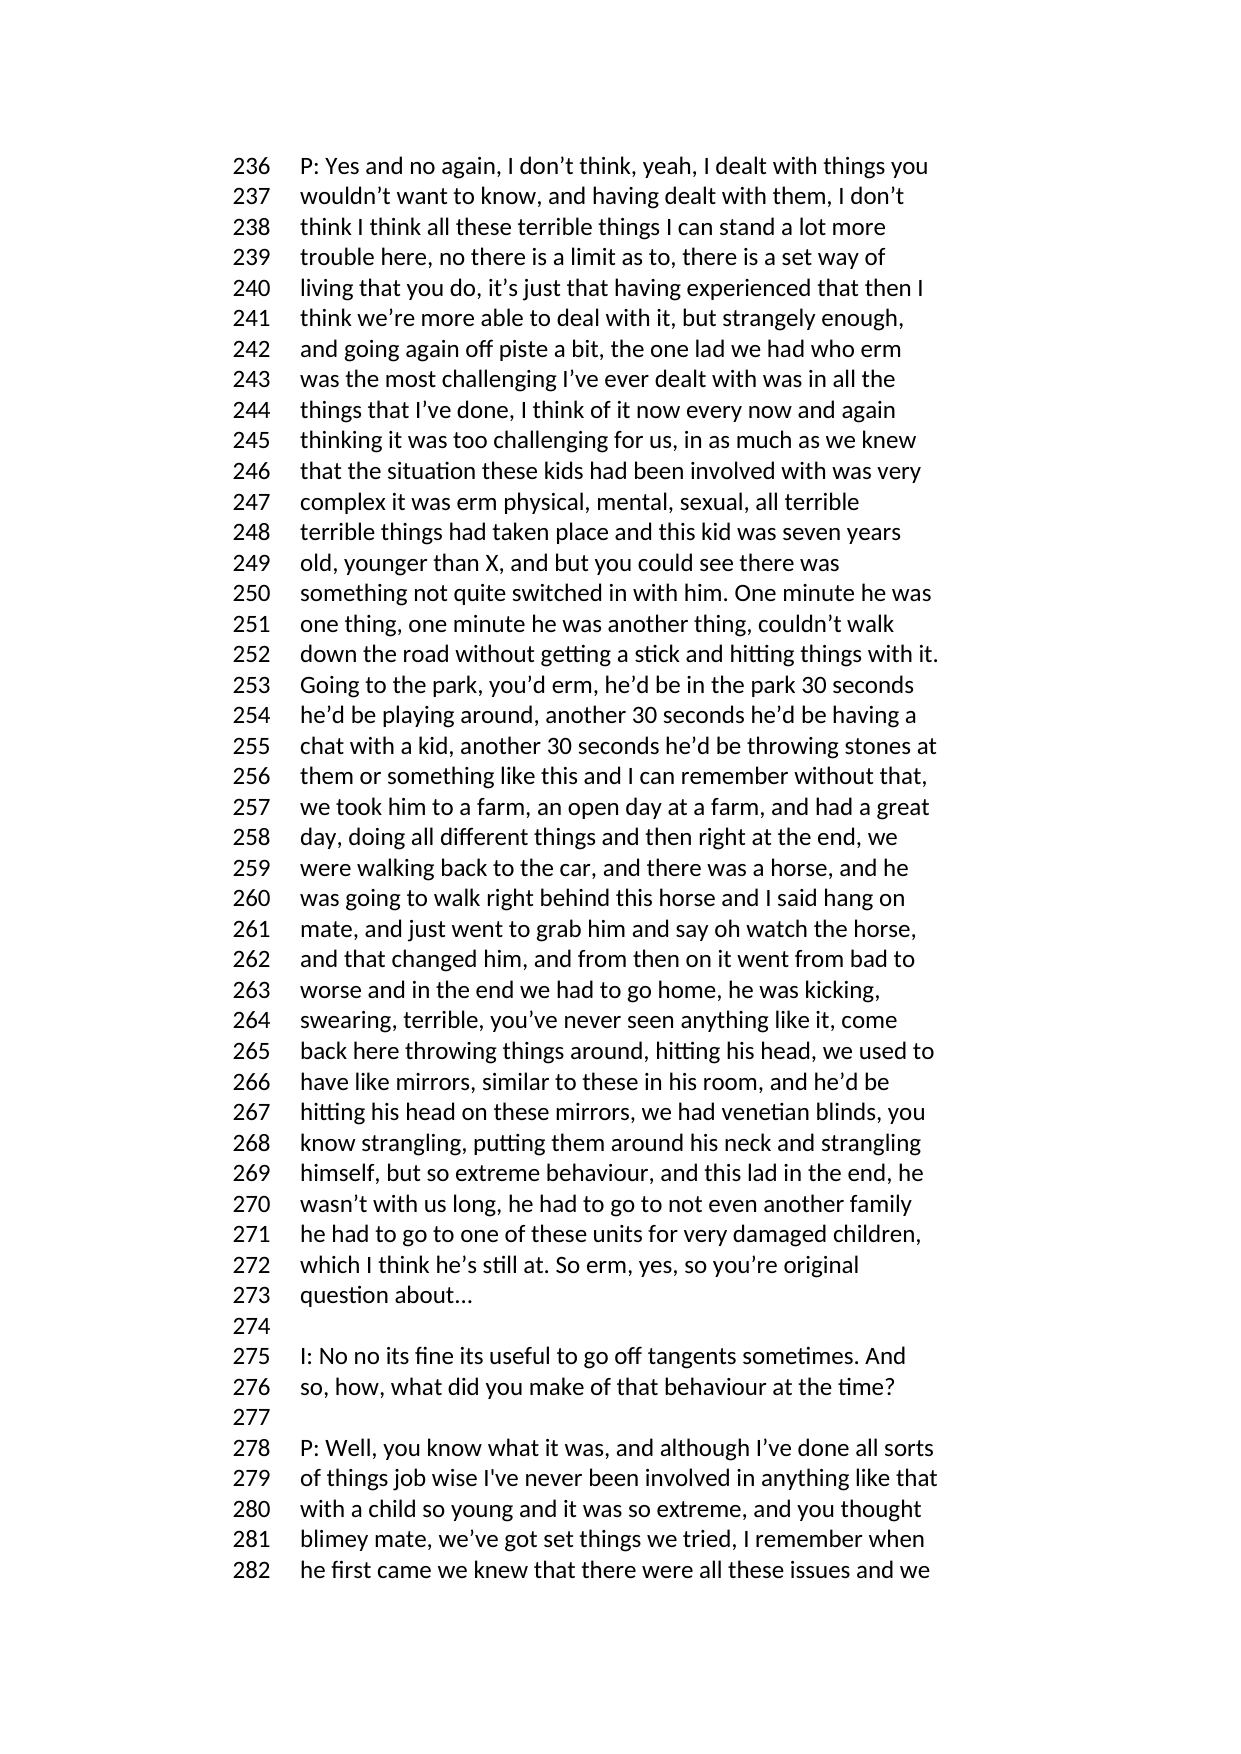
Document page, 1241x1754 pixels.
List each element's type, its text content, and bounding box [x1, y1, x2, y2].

text I: No no its fine its useful to go off tangents sometimes. And so, how, what did you make of that behaviour at the time? [300, 1340, 940, 1401]
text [300, 1432, 940, 1584]
text P: Yes and no again, I don’t think, yeah, I dealt with things you wouldn’t want to know, and having dealt with them, I don’t think I think all these terrible things I can stand a lot more trouble here, no there is a limit as to, there is a set way of living that you do, it’s just that having experienced that then I think we’re more able to deal with it, but strangely enough, and going again off piste a bit, the one lad we had who erm was the most challenging I’ve ever dealt with was in all the things that I’ve done, I think of it now every now and again thinking it was too challenging for us, in as much as we knew that the situation these kids had been involved with was very complex it was erm physical, mental, sexual, all terrible terrible things had taken place and this kid was seven years old, younger than X, and but you could see there was something not quite switched in with him. One minute he was one thing, one minute he was another thing, couldn’t walk down the road without getting a stick and hitting things with it. Going to the park, you’d erm, he’d be in the park 30 seconds he’d be playing around, another 30 seconds he’d be having a chat with a kid, another 30 seconds he’d be throwing stones at them or something like this and I can remember without that, we took him to a farm, an open day at a farm, and had a great day, doing all different things and then right at the end, we were walking back to the car, and there was a horse, and he was going to walk right behind this horse and I said hang on mate, and just went to grab him and say oh watch the horse, and that changed him, and from then on it went from bad to worse and in the end we had to go home, he was kicking, swearing, terrible, you’ve never seen anything like it, come back here throwing things around, hitting his head, we used to have like mirrors, similar to these in his room, and he’d be hitting his head on these mirrors, we had venetian blinds, you know strangling, putting them around his neck and strangling himself, but so extreme behaviour, and this lad in the end, he wasn’t with us long, he had to go to not even another family he had to go to one of these units for very damaged children, which I think he’s still at. So erm, yes, so you’re original question about... [300, 150, 940, 1310]
